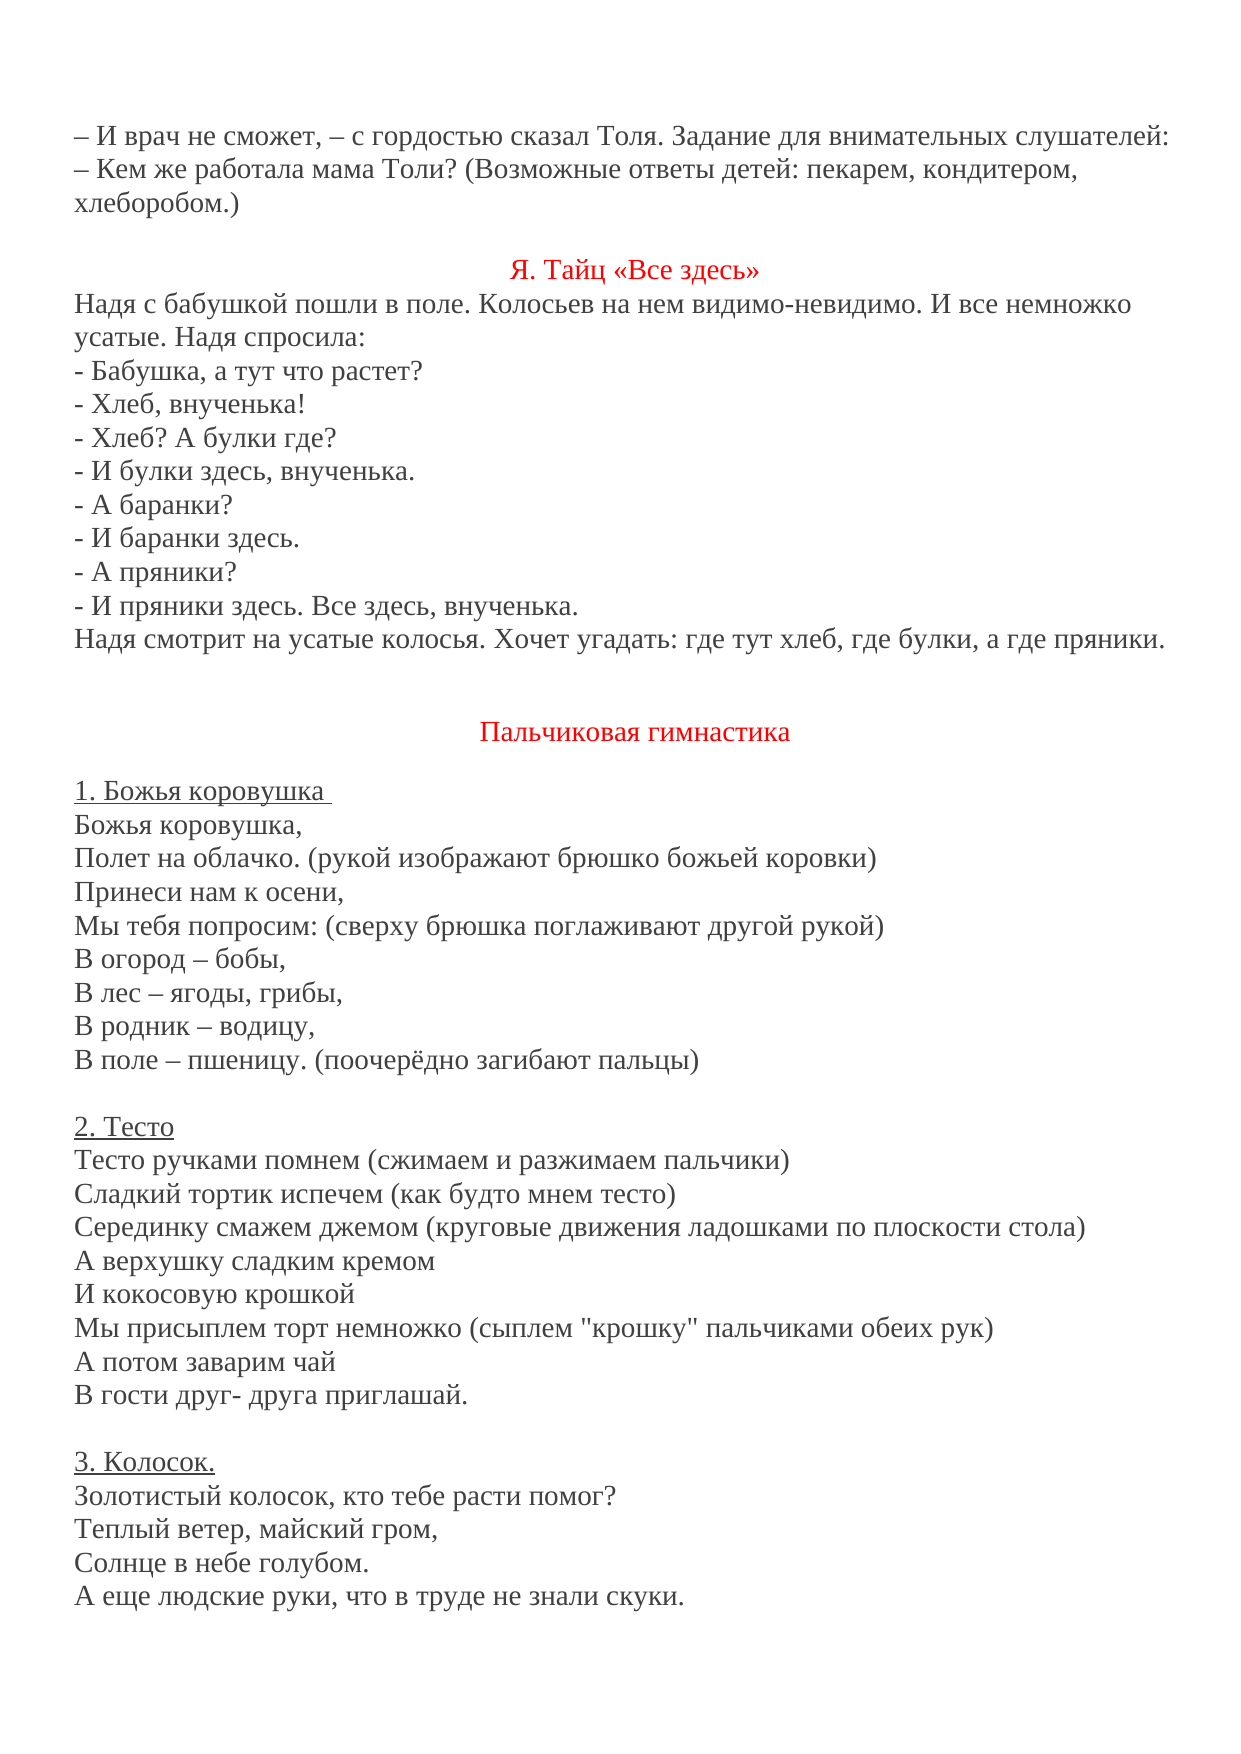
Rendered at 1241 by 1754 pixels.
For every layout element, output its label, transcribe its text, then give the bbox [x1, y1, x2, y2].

text – И врач не сможет, – с гордостью сказал Толя. Задание для внимательных слушателей: [74, 118, 1196, 152]
text Мы присыплем торт немножко (сыплем "крошку" пальчиками обеих рук) [74, 1310, 1196, 1344]
text Пальчиковая гимнастика [74, 714, 1196, 748]
text - Хлеб, внученька! [74, 386, 1196, 420]
text Солнце в небе голубом. [74, 1545, 1196, 1578]
text Мы тебя попросим: (сверху брюшка поглаживают другой рукой) [74, 908, 1196, 941]
text - Хлеб? А булки где? [74, 420, 1196, 453]
text Надя смотрит на усатые колосья. Хочет угадать: где тут хлеб, где булки, а где пряники. [74, 621, 1196, 655]
text Полет на облачко. (рукой изображают брюшко божьей коровки) [74, 841, 1196, 874]
text В огород – бобы, [74, 941, 1196, 975]
text Божья коровушка, [74, 807, 1196, 841]
text Серединку смажем джемом (круговые движения ладошками по плоскости стола) [74, 1209, 1196, 1243]
text - А пряники? [74, 554, 1196, 588]
text - И баранки здесь. [74, 521, 1196, 554]
text - И пряники здесь. Все здесь, внученька. [74, 588, 1196, 621]
text Тесто ручками помнем (сжимаем и разжимаем пальчики) [74, 1142, 1196, 1176]
text Я. Тайц «Все здесь» [74, 252, 1196, 286]
text А еще людские руки, что в труде не знали скуки. [74, 1578, 1196, 1612]
text 2. Тесто [74, 1109, 1196, 1142]
text В родник – водицу, [74, 1008, 1196, 1042]
text - А баранки? [74, 487, 1196, 521]
text Надя с бабушкой пошли в поле. Колосьев на нем видимо-невидимо. И все немножко усатые. Надя спросила: [74, 286, 1196, 353]
text 1. Божья коровушка [74, 773, 1196, 807]
text В лес – ягоды, грибы, [74, 975, 1196, 1008]
text В поле – пшеницу. (поочерёдно загибают пальцы) [74, 1042, 1196, 1075]
text 3. Колосок. [74, 1444, 1196, 1478]
text А верхушку сладким кремом [74, 1243, 1196, 1277]
text - И булки здесь, внученька. [74, 453, 1196, 487]
text В гости друг- друга приглашай. [74, 1377, 1196, 1411]
text А потом заварим чай [74, 1344, 1196, 1377]
text – Кем же работала мама Толи? (Возможные ответы детей: пекарем, кондитером, хлеборобом.) [74, 152, 1196, 219]
text Принеси нам к осени, [74, 874, 1196, 908]
text И кокосовую крошкой [74, 1277, 1196, 1310]
text Золотистый колосок, кто тебе расти помог? [74, 1478, 1196, 1511]
text Сладкий тортик испечем (как будто мнем тесто) [74, 1176, 1196, 1209]
text - Бабушка, а тут что растет? [74, 353, 1196, 386]
text Теплый ветер, майский гром, [74, 1511, 1196, 1545]
